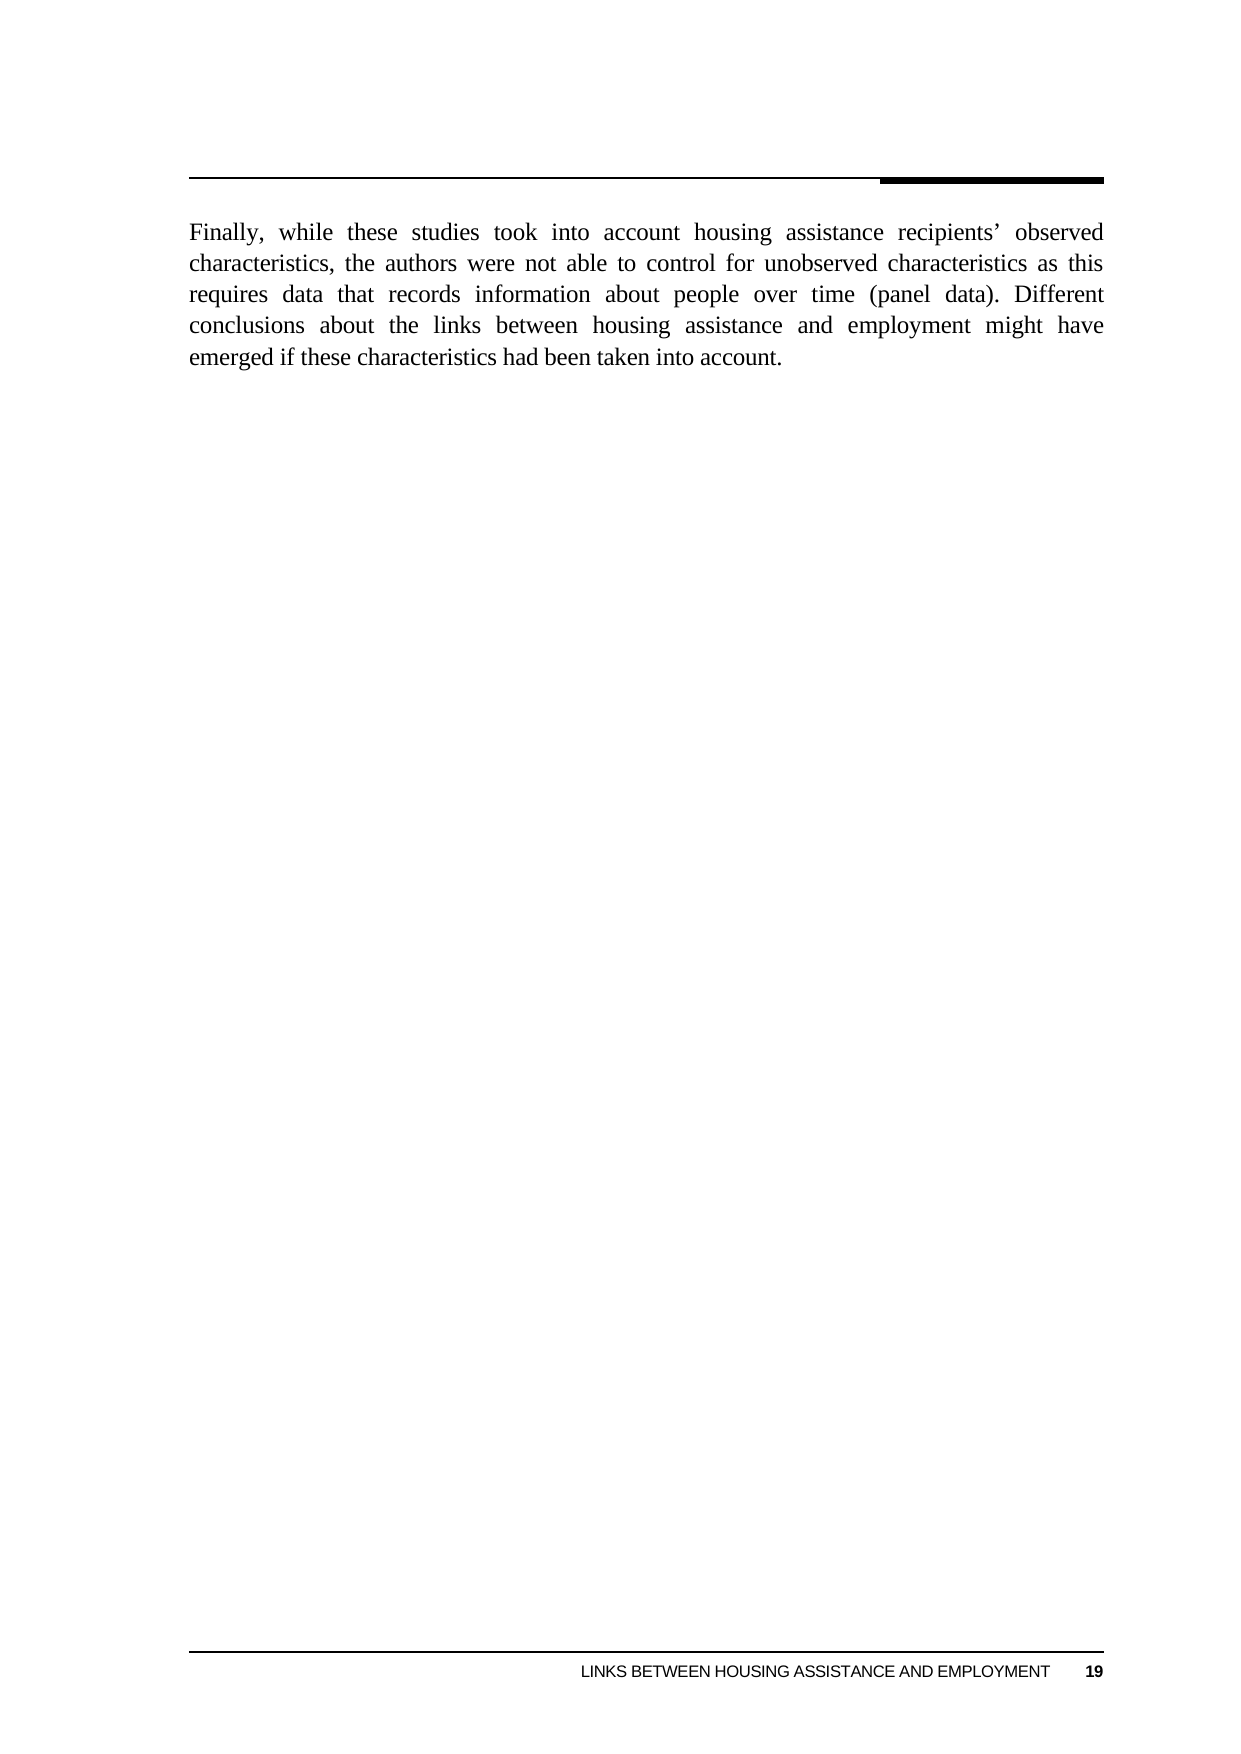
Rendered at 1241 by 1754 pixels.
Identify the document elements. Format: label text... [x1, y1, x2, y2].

text Finally, while these studies took into account housing assistance recipients’ observed characteristics, the authors were not able to control for unobserved characteristics as this requires data that records information about people over time (panel data). Different conclusions about the links between housing assistance and employment might have emerged if these characteristics had been taken into account. [189, 214, 1104, 371]
